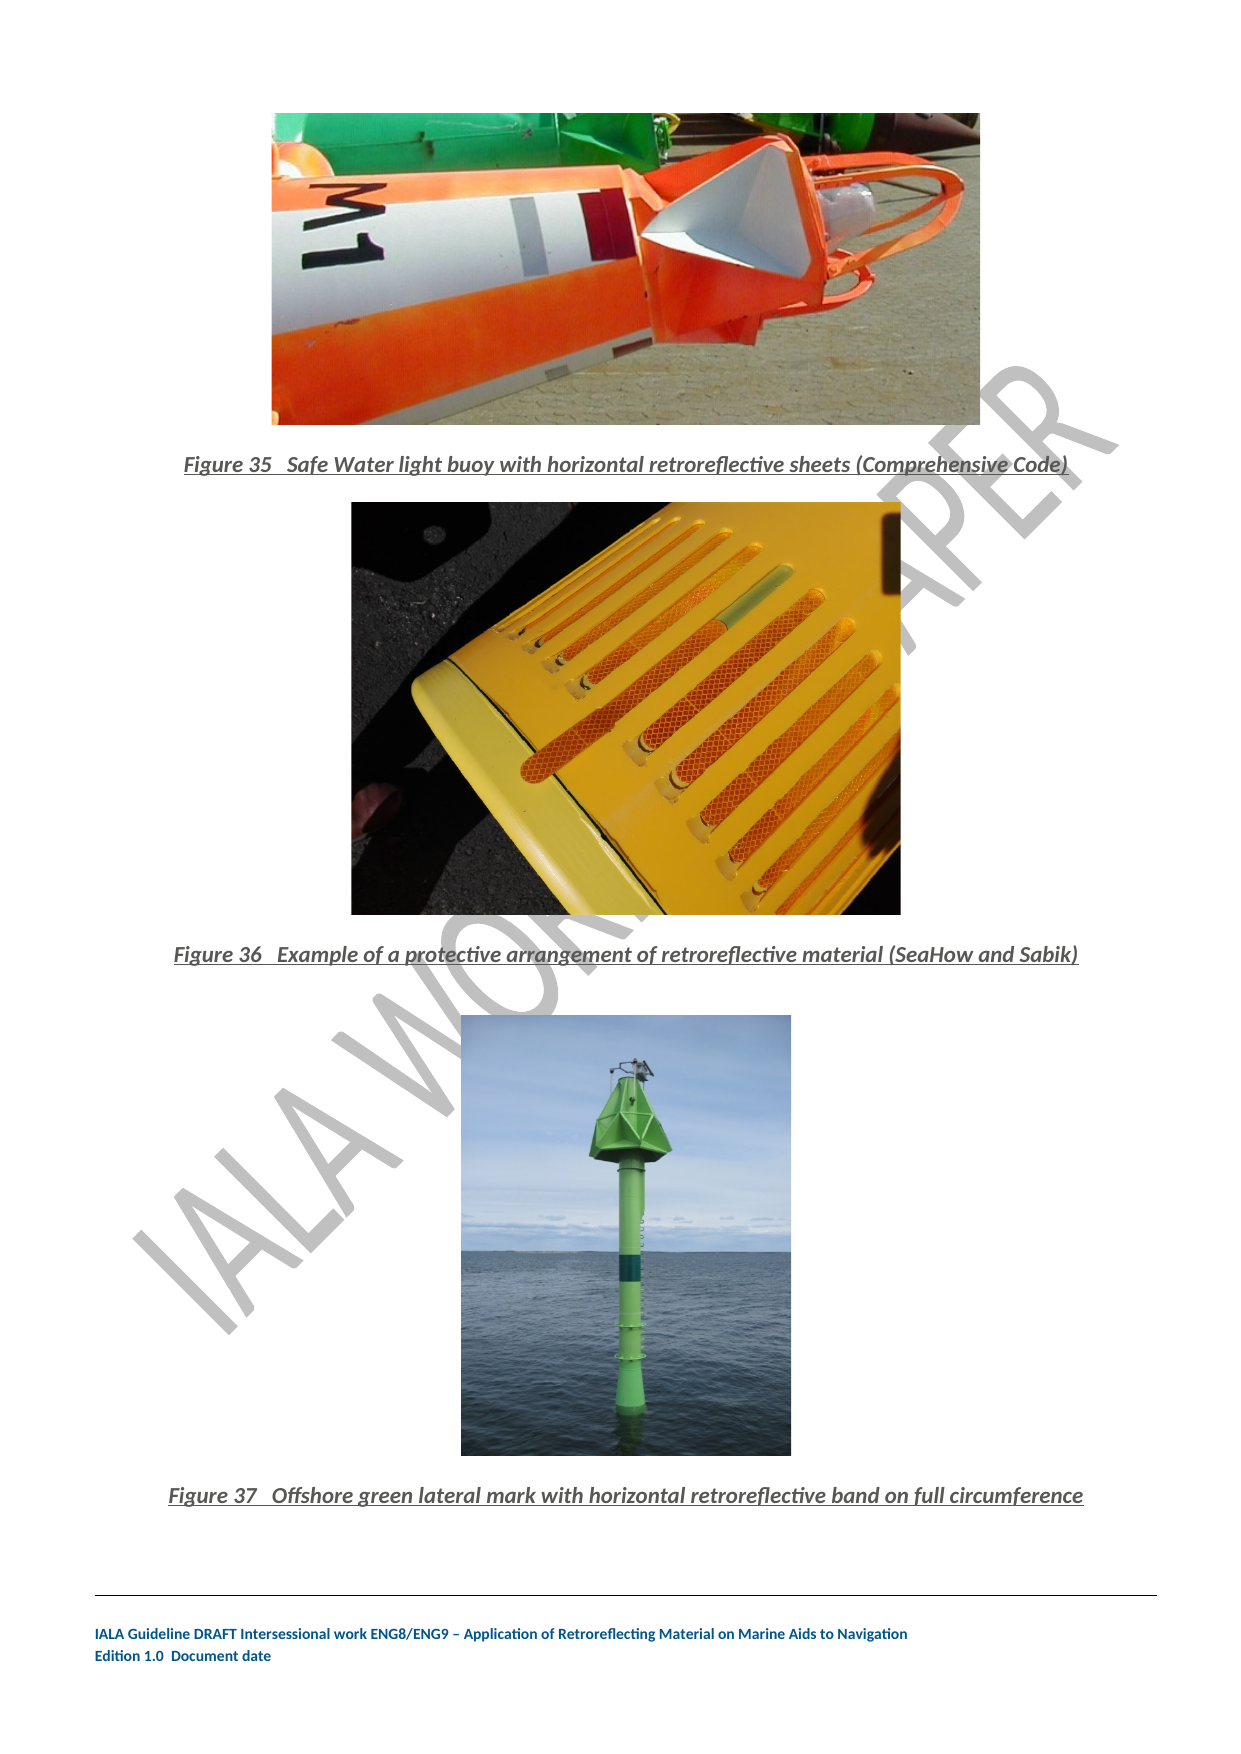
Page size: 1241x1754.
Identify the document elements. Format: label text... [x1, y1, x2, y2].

picture [351, 502, 901, 915]
text Offshore green lateral mark with horizontal retroreflective band on full circumference [94, 1481, 1157, 1509]
text Example of a protective arrangement of retroreflective material (SeaHow and Sabik) [94, 940, 1157, 968]
picture [271, 113, 981, 425]
text Safe Water light buoy with horizontal retroreflective sheets (Comprehensive Code) [94, 450, 1157, 478]
picture [461, 1015, 792, 1456]
